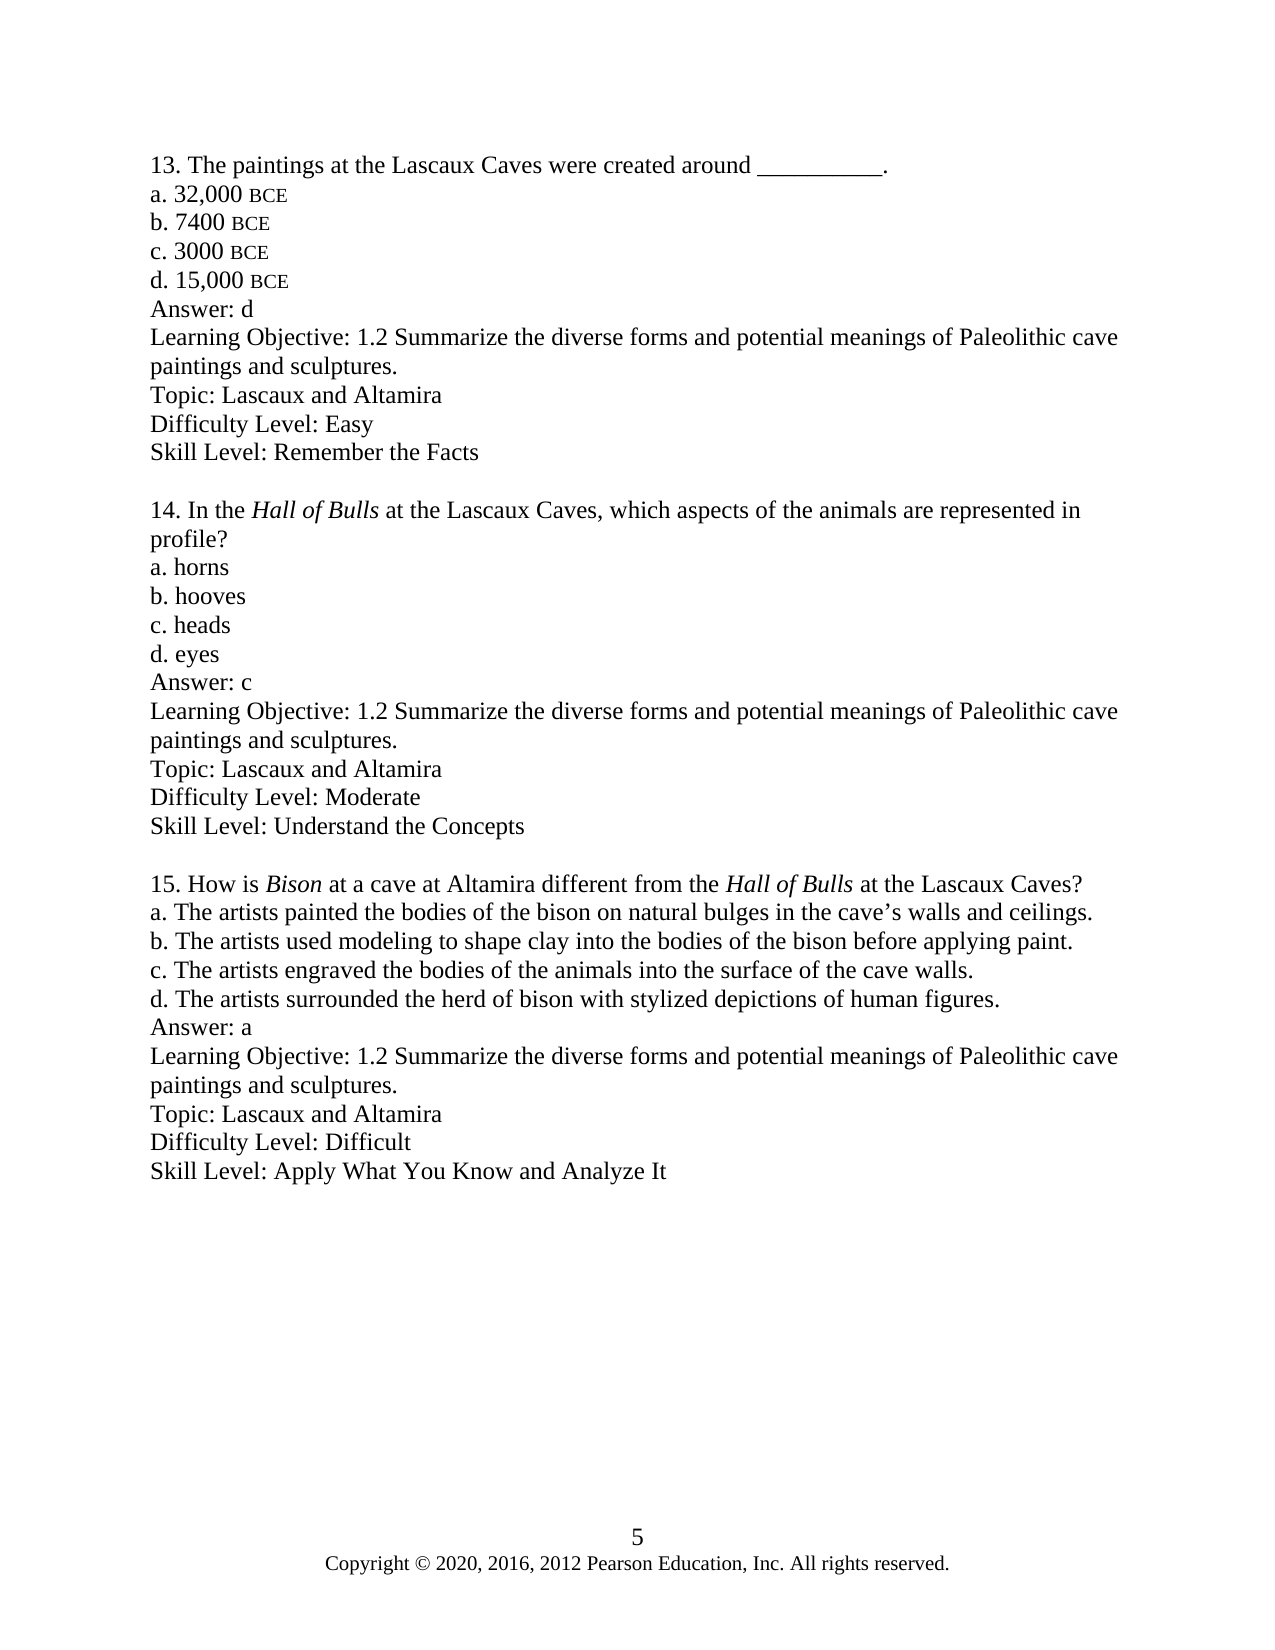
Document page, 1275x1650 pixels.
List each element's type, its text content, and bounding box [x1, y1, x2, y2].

text Difficulty Level: Easy [150, 409, 1125, 437]
text c. heads [150, 610, 1125, 639]
text Answer: c [150, 667, 1125, 696]
text b. The artists used modeling to shape clay into the bodies of the bison before applying paint. [150, 926, 1125, 955]
text 14. In the Hall of Bulls at the Lascaux Caves, which aspects of the animals are represented in profile? [150, 495, 1125, 552]
text Topic: Lascaux and Altamira [150, 754, 1125, 782]
text Difficulty Level: Moderate [150, 782, 1125, 811]
text a. 32,000 bce [150, 179, 1125, 207]
text Skill Level: Remember the Facts [150, 437, 1125, 466]
text c. The artists engraved the bodies of the animals into the surface of the cave walls. [150, 955, 1125, 984]
text Topic: Lascaux and Altamira [150, 380, 1125, 409]
text Answer: d [150, 294, 1125, 322]
text a. horns [150, 552, 1125, 581]
text Skill Level: Apply What You Know and Analyze It [150, 1156, 1125, 1185]
text Learning Objective: 1.2 Summarize the diverse forms and potential meanings of Paleolithic cave paintings and sculptures. [150, 322, 1125, 380]
text b. 7400 bce [150, 207, 1125, 236]
text b. hooves [150, 581, 1125, 610]
text Answer: a [150, 1012, 1125, 1041]
text d. The artists surrounded the herd of bison with stylized depictions of human figures. [150, 984, 1125, 1012]
text 13. The paintings at the Lascaux Caves were created around __________. [150, 150, 1125, 179]
text a. The artists painted the bodies of the bison on natural bulges in the cave’s walls and ceilings. [150, 897, 1125, 926]
text c. 3000 bce [150, 236, 1125, 265]
text d. eyes [150, 639, 1125, 667]
text Topic: Lascaux and Altamira [150, 1099, 1125, 1127]
text 15. How is Bison at a cave at Altamira different from the Hall of Bulls at the Lascaux Caves? [150, 869, 1125, 897]
text Learning Objective: 1.2 Summarize the diverse forms and potential meanings of Paleolithic cave paintings and sculptures. [150, 1041, 1125, 1099]
text Difficulty Level: Difficult [150, 1127, 1125, 1156]
text d. 15,000 bce [150, 265, 1125, 294]
text Skill Level: Understand the Concepts [150, 811, 1125, 840]
text Learning Objective: 1.2 Summarize the diverse forms and potential meanings of Paleolithic cave paintings and sculptures. [150, 696, 1125, 754]
